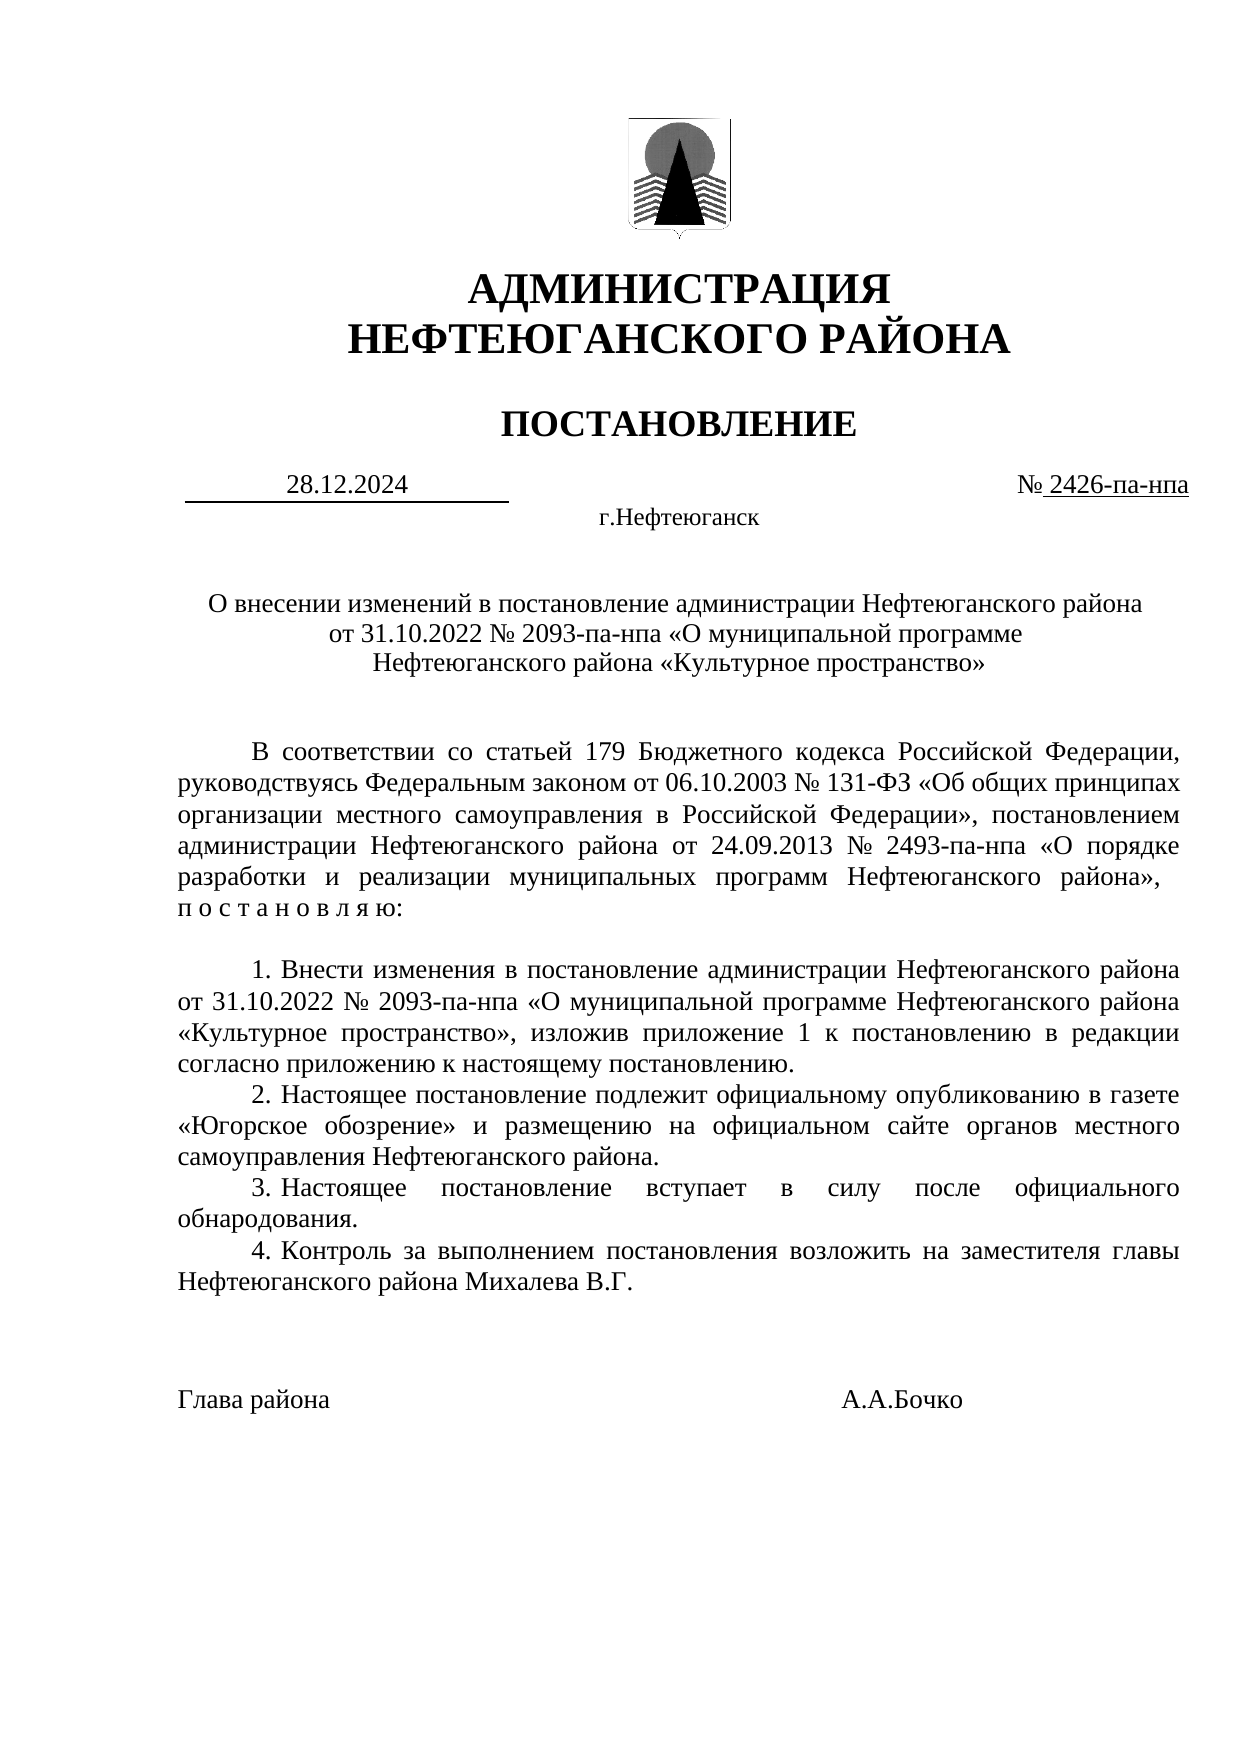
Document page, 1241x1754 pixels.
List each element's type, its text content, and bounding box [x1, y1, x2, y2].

table_header № 2426-па-нпа [509, 469, 1196, 501]
text АДМИНИСТРАЦИЯ [177, 262, 1181, 313]
list Внести изменения в постановление администрации Нефтеюганского района от 31.10.2022 № 2093-па-нпа «О муниципальной программе Нефтеюганского района «Культурное пространство», изложив приложение 1 к постановлению в редакции согласно приложению к настоящему постановлению. [177, 953, 1181, 1078]
text постановление [177, 401, 1181, 444]
text Глава района А.А.Бочко [177, 1383, 1181, 1415]
text г.Нефтеюганск [177, 502, 1181, 531]
table_header 28.12.2024 [185, 469, 509, 501]
text В соответствии со статьей 179 Бюджетного кодекса Российской Федерации, руководствуясь Федеральным законом от 06.10.2003 № 131-ФЗ «Об общих принципах организации местного самоуправления в Российской Федерации», постановлением администрации Нефтеюганского района от 24.09.2013 № 2493-па-нпа «О порядке разработки и реализации муниципальных программ Нефтеюганского района», п о с т а н о в л я ю: [177, 735, 1181, 922]
list Настоящее постановление подлежит официальному опубликованию в газете «Югорское обозрение» и размещению на официальном сайте органов местного самоуправления Нефтеюганского района. [177, 1078, 1181, 1171]
text НЕФТЕЮГАНСКОГО РАЙОНА [177, 313, 1181, 363]
text О внесении изменений в постановление администрации Нефтеюганского района от 31.10.2022 № 2093-па-нпа «О муниципальной программе Нефтеюганского района «Культурное пространство» [177, 589, 1181, 677]
list Контроль за выполнением постановления возложить на заместителя главы Нефтеюганского района Михалева В.Г. [177, 1234, 1181, 1296]
list Настоящее постановление вступает в силу после официального обнародования. [177, 1171, 1181, 1234]
